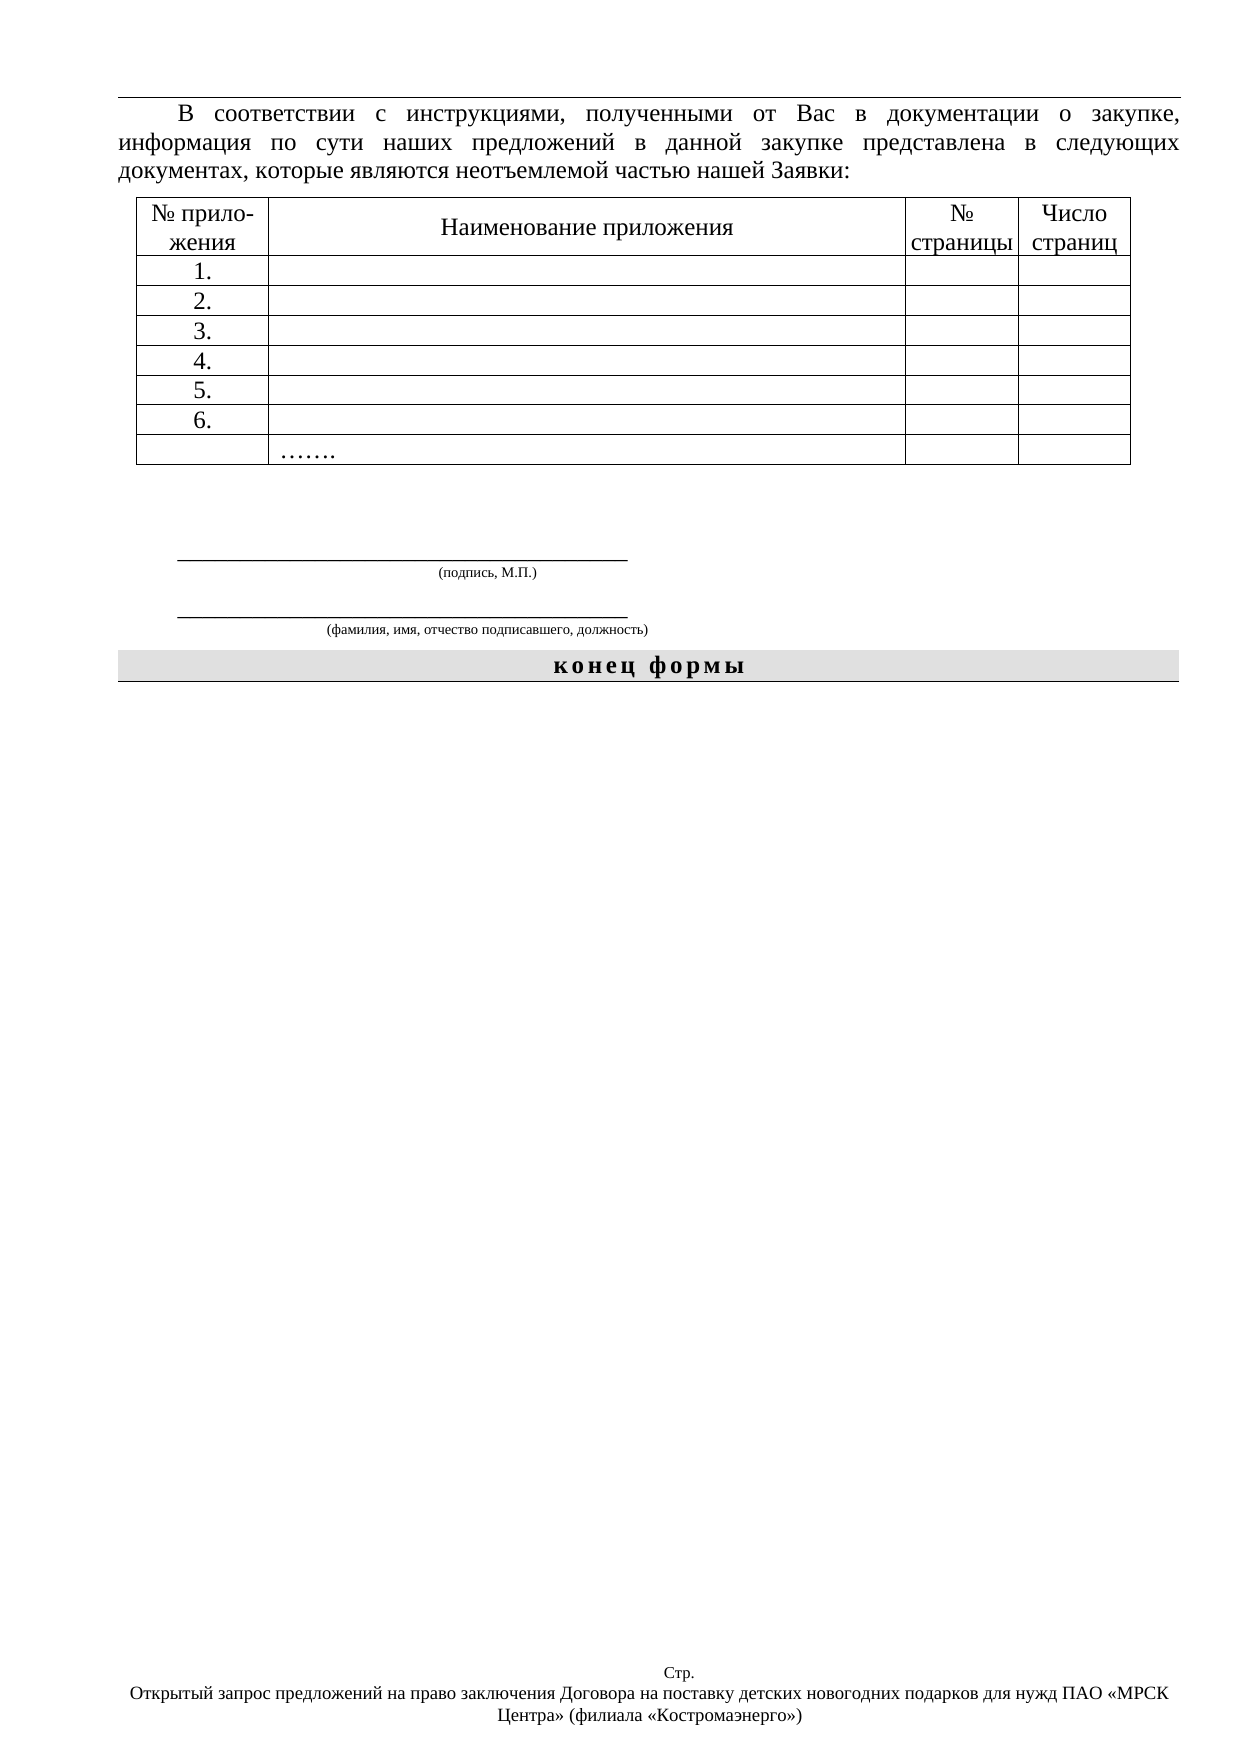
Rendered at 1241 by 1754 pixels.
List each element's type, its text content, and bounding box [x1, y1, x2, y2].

text (фамилия, имя, отчество подписавшего, должность) [118, 621, 797, 650]
table_cell [906, 376, 1018, 404]
table_cell [1019, 256, 1130, 285]
table_cell [1019, 286, 1130, 315]
table_cell [269, 405, 905, 434]
text конец формы [118, 650, 1179, 681]
table_cell [269, 256, 905, 285]
table_cell [269, 316, 905, 345]
table_cell 3. [137, 316, 268, 345]
table_cell [906, 256, 1018, 285]
text ____________________________________ [118, 592, 1181, 621]
table_header № страницы [906, 198, 1018, 255]
table_header Число страниц [1019, 198, 1130, 255]
table_cell [906, 346, 1018, 374]
table_cell [1019, 316, 1130, 345]
table_cell [906, 316, 1018, 345]
table_cell 1. [137, 256, 268, 285]
text ____________________________________ [118, 535, 1181, 564]
table_cell [906, 286, 1018, 315]
table_cell 6. [137, 405, 268, 434]
table_cell [137, 435, 268, 464]
table_header Наименование приложения [269, 198, 905, 255]
table_cell [269, 346, 905, 374]
text (подпись, М.П.) [118, 564, 797, 592]
table_cell [906, 405, 1018, 434]
table_header № прило-жения [137, 198, 268, 255]
table_cell 5. [137, 376, 268, 404]
table_cell [1019, 405, 1130, 434]
text В соответствии с инструкциями, полученными от Вас в документации о закупке, информация по сути наших предложений в данной закупке представлена в следующих документах, которые являются неотъемлемой частью нашей Заявки: [118, 98, 1181, 184]
table_cell 4. [137, 346, 268, 374]
table_cell [1019, 346, 1130, 374]
table_cell ……. [269, 435, 905, 464]
table_cell 2. [137, 286, 268, 315]
table_cell [269, 286, 905, 315]
table_cell [269, 376, 905, 404]
table_cell [1019, 435, 1130, 464]
table_cell [906, 435, 1018, 464]
table_cell [1019, 376, 1130, 404]
